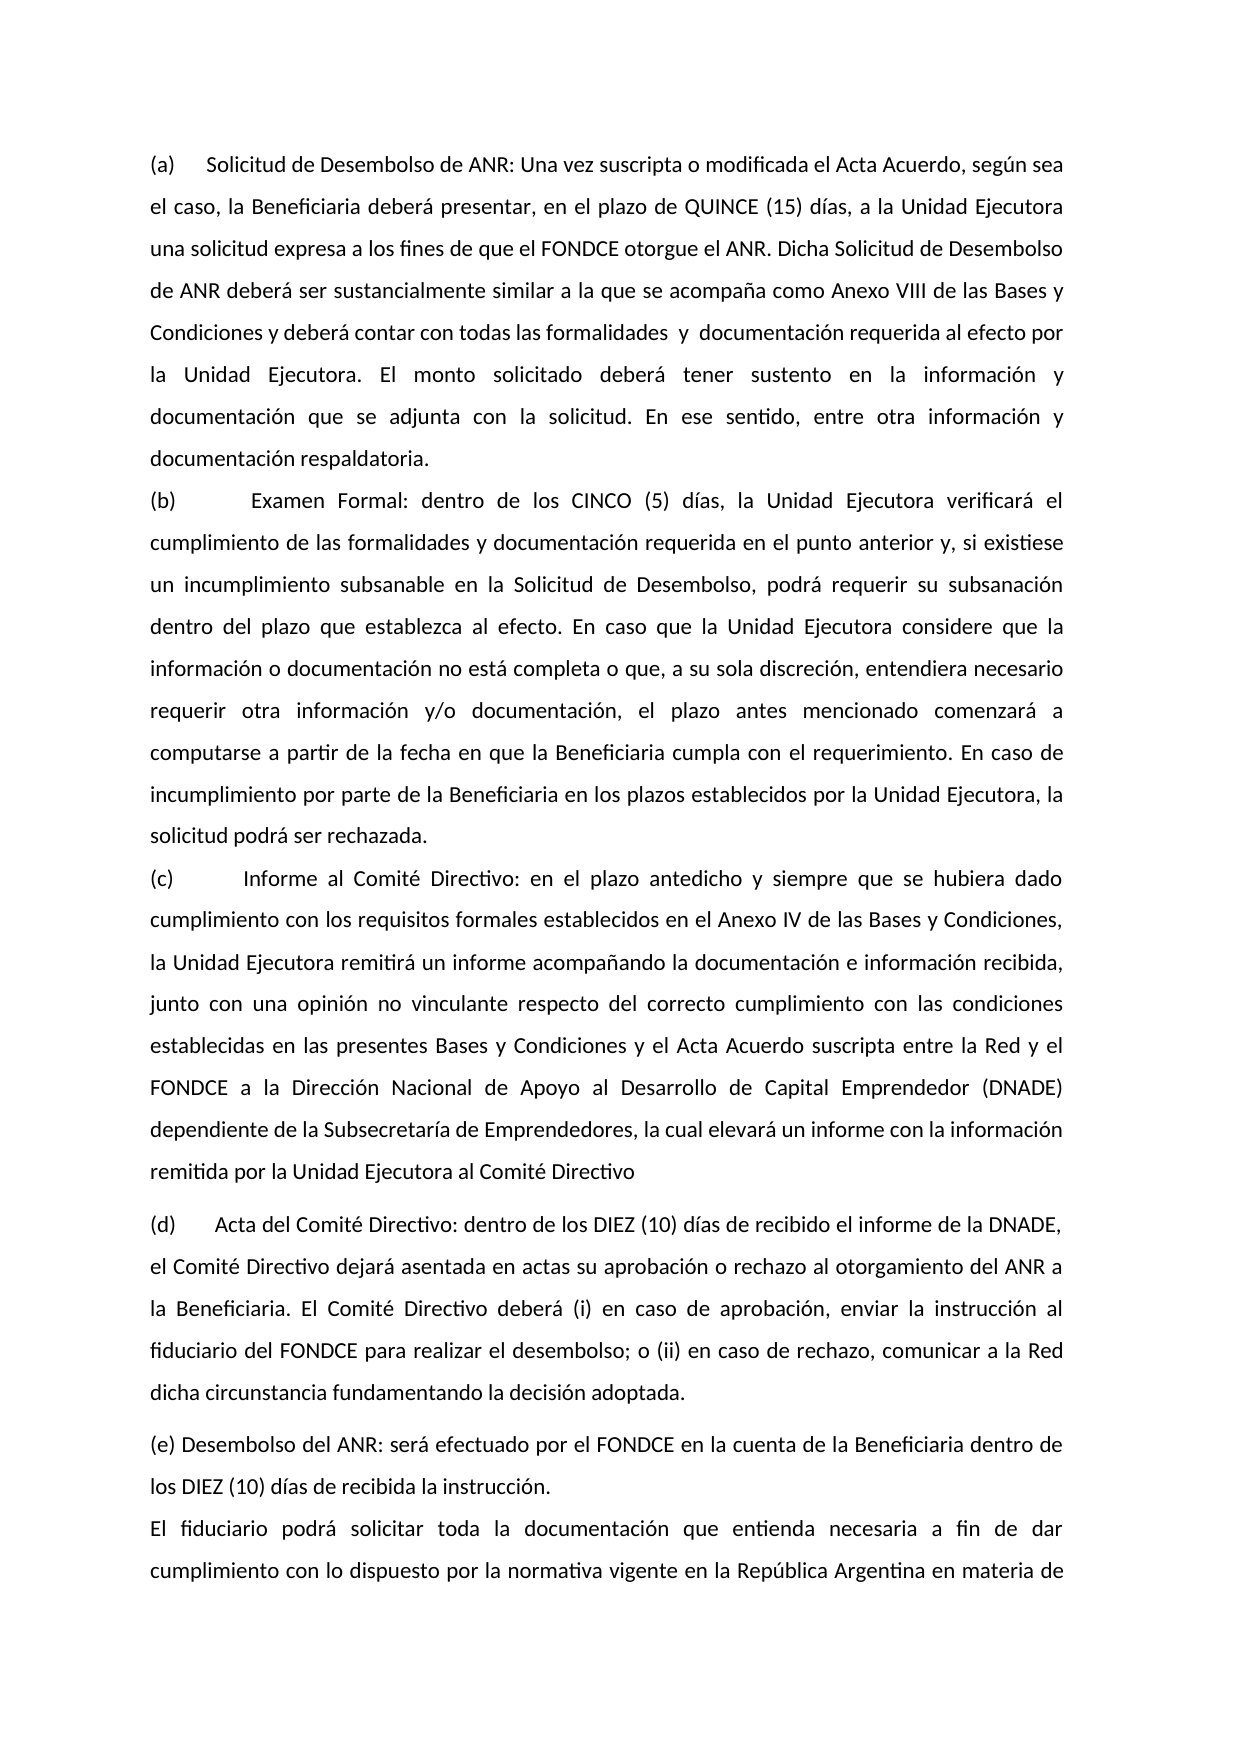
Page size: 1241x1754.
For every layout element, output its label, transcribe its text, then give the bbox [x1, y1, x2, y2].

text (a) Solicitud de Desembolso de ANR: Una vez suscripta o modificada el Acta Acuerdo, según sea el caso, la Beneficiaria deberá presentar, en el plazo de QUINCE (15) días, a la Unidad Ejecutora una solicitud expresa a los fines de que el FONDCE otorgue el ANR. Dicha Solicitud de Desembolso de ANR deberá ser sustancialmente similar a la que se acompaña como Anexo VIII de las Bases y Condiciones y deberá contar con todas las formalidades y documentación requerida al efecto por la Unidad Ejecutora. El monto solicitado deberá tener sustento en la información y documentación que se adjunta con la solicitud. En ese sentido, entre otra información y documentación respaldatoria. [150, 150, 1065, 472]
text (d) Acta del Comité Directivo: dentro de los DIEZ (10) días de recibido el informe de la DNADE, el Comité Directivo dejará asentada en actas su aprobación o rechazo al otorgamiento del ANR a la Beneficiaria. El Comité Directivo deberá (i) en caso de aprobación, enviar la instrucción al fiduciario del FONDCE para realizar el desembolso; o (ii) en caso de rechazo, comunicar a la Red dicha circunstancia fundamentando la decisión adoptada. [150, 1210, 1065, 1406]
text (c) Informe al Comité Directivo: en el plazo antedicho y siempre que se hubiera dado cumplimiento con los requisitos formales establecidos en el Anexo IV de las Bases y Condiciones, la Unidad Ejecutora remitirá un informe acompañando la documentación e información recibida, junto con una opinión no vinculante respecto del correcto cumplimiento con las condiciones establecidas en las presentes Bases y Condiciones y el Acta Acuerdo suscripta entre la Red y el FONDCE a la Dirección Nacional de Apoyo al Desarrollo de Capital Emprendedor (DNADE) dependiente de la Subsecretaría de Emprendedores, la cual elevará un informe con la información remitida por la Unidad Ejecutora al Comité Directivo [150, 864, 1065, 1186]
text (e) Desembolso del ANR: será efectuado por el FONDCE en la cuenta de la Beneficiaria dentro de los DIEZ (10) días de recibida la instrucción. [150, 1430, 1065, 1500]
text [150, 1514, 1065, 1584]
text (b) Examen Formal: dentro de los CINCO (5) días, la Unidad Ejecutora verificará el cumplimiento de las formalidades y documentación requerida en el punto anterior y, si existiese un incumplimiento subsanable en la Solicitud de Desembolso, podrá requerir su subsanación dentro del plazo que establezca al efecto. En caso que la Unidad Ejecutora considere que la información o documentación no está completa o que, a su sola discreción, entendiera necesario requerir otra información y/o documentación, el plazo antes mencionado comenzará a computarse a partir de la fecha en que la Beneficiaria cumpla con el requerimiento. En caso de incumplimiento por parte de la Beneficiaria en los plazos establecidos por la Unidad Ejecutora, la solicitud podrá ser rechazada. [150, 486, 1065, 850]
